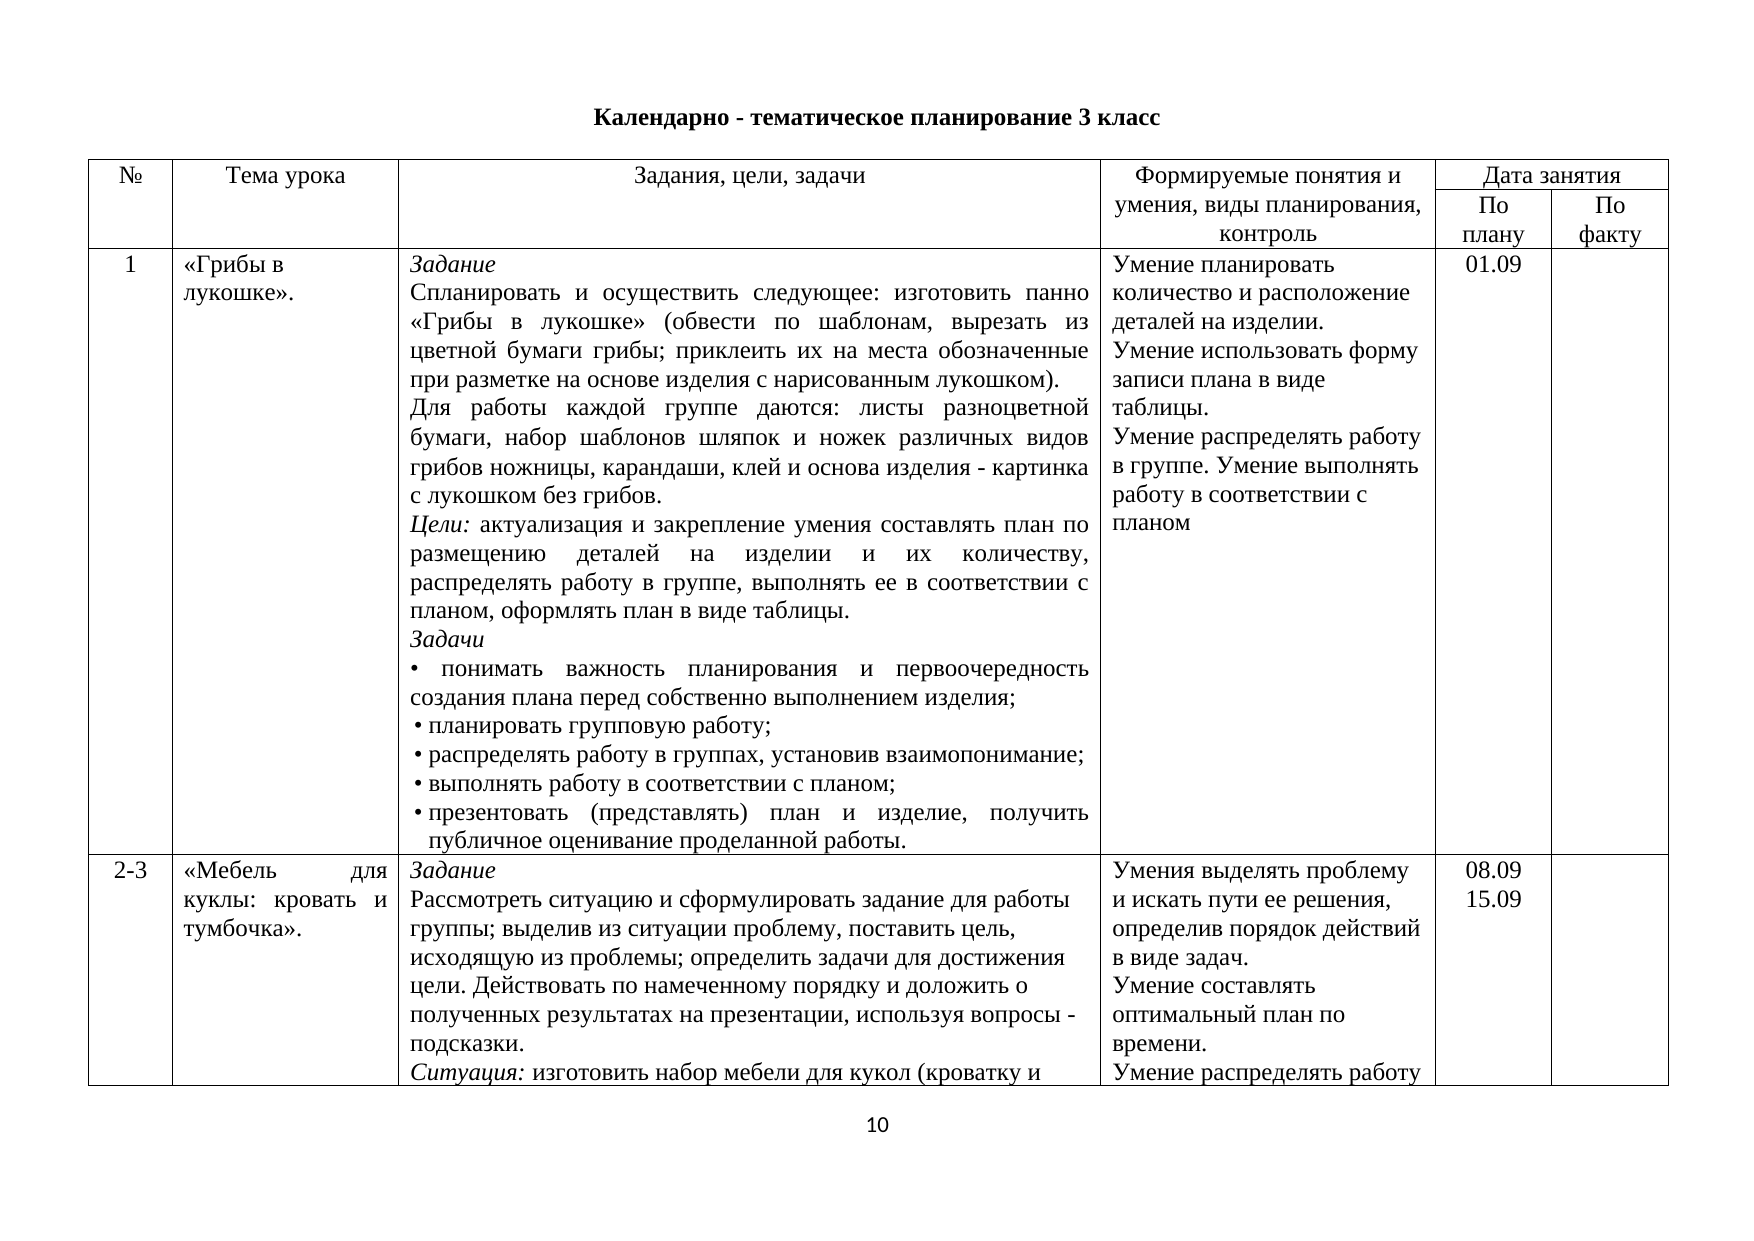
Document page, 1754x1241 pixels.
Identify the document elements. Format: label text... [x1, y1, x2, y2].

table_cell По факту [1552, 190, 1668, 248]
table_cell По плану [1436, 190, 1551, 248]
table_cell 1 [89, 249, 172, 854]
table_cell [1552, 249, 1668, 854]
table_cell 08.09 15.09 [1436, 855, 1551, 1085]
table_header Задания, цели, задачи [399, 160, 1100, 248]
table_header № [89, 160, 172, 248]
table_header Дата занятия [1436, 160, 1668, 189]
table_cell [399, 855, 1100, 1085]
table_cell [1552, 855, 1668, 1085]
table_cell 01.09 [1436, 249, 1551, 854]
table_header Формируемые понятия и умения, виды планирования, контроль [1101, 160, 1435, 248]
table_cell «Грибы в лукошке». [173, 249, 398, 854]
text Календарно - тематическое планирование 3 класс [118, 102, 1636, 131]
table_cell Умение планировать количество и расположение деталей на изделии. Умение использовать форму записи плана в виде таблицы. Умение распределять работу в группе. Умение выполнять работу в соответствии с планом [1101, 249, 1435, 854]
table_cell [1101, 855, 1435, 1085]
table_header Тема урока [173, 160, 398, 248]
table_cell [173, 855, 398, 1085]
table_cell 2-3 [89, 855, 172, 1085]
table_cell Задание Спланировать и осуществить следующее: изготовить панно «Грибы в лукошке» (обвести по шаблонам, вырезать из цветной бумаги грибы; приклеить их на места обозначенные при разметке на основе изделия с нарисованным лукошком). Для работы каждой группе даются: листы разноцветной бумаги, набор шаблонов шляпок и ножек различных видов грибов ножницы, карандаши, клей и основа изделия - картинка с лукошком без грибов. Цели: актуализация и закрепление умения составлять план по размещению деталей на изделии и их количеству, распределять работу в группе, выполнять ее в соответствии с планом, оформлять план в виде таблицы. Задачи • понимать важность планирования и первоочередность создания плана перед собственно выполнением изделия; планировать групповую работу; распределять работу в группах, установив взаимопонимание; выполнять работу в соответствии с планом; презентовать (представлять) план и изделие, получить публичное оценивание проделанной работы. [399, 249, 1100, 854]
